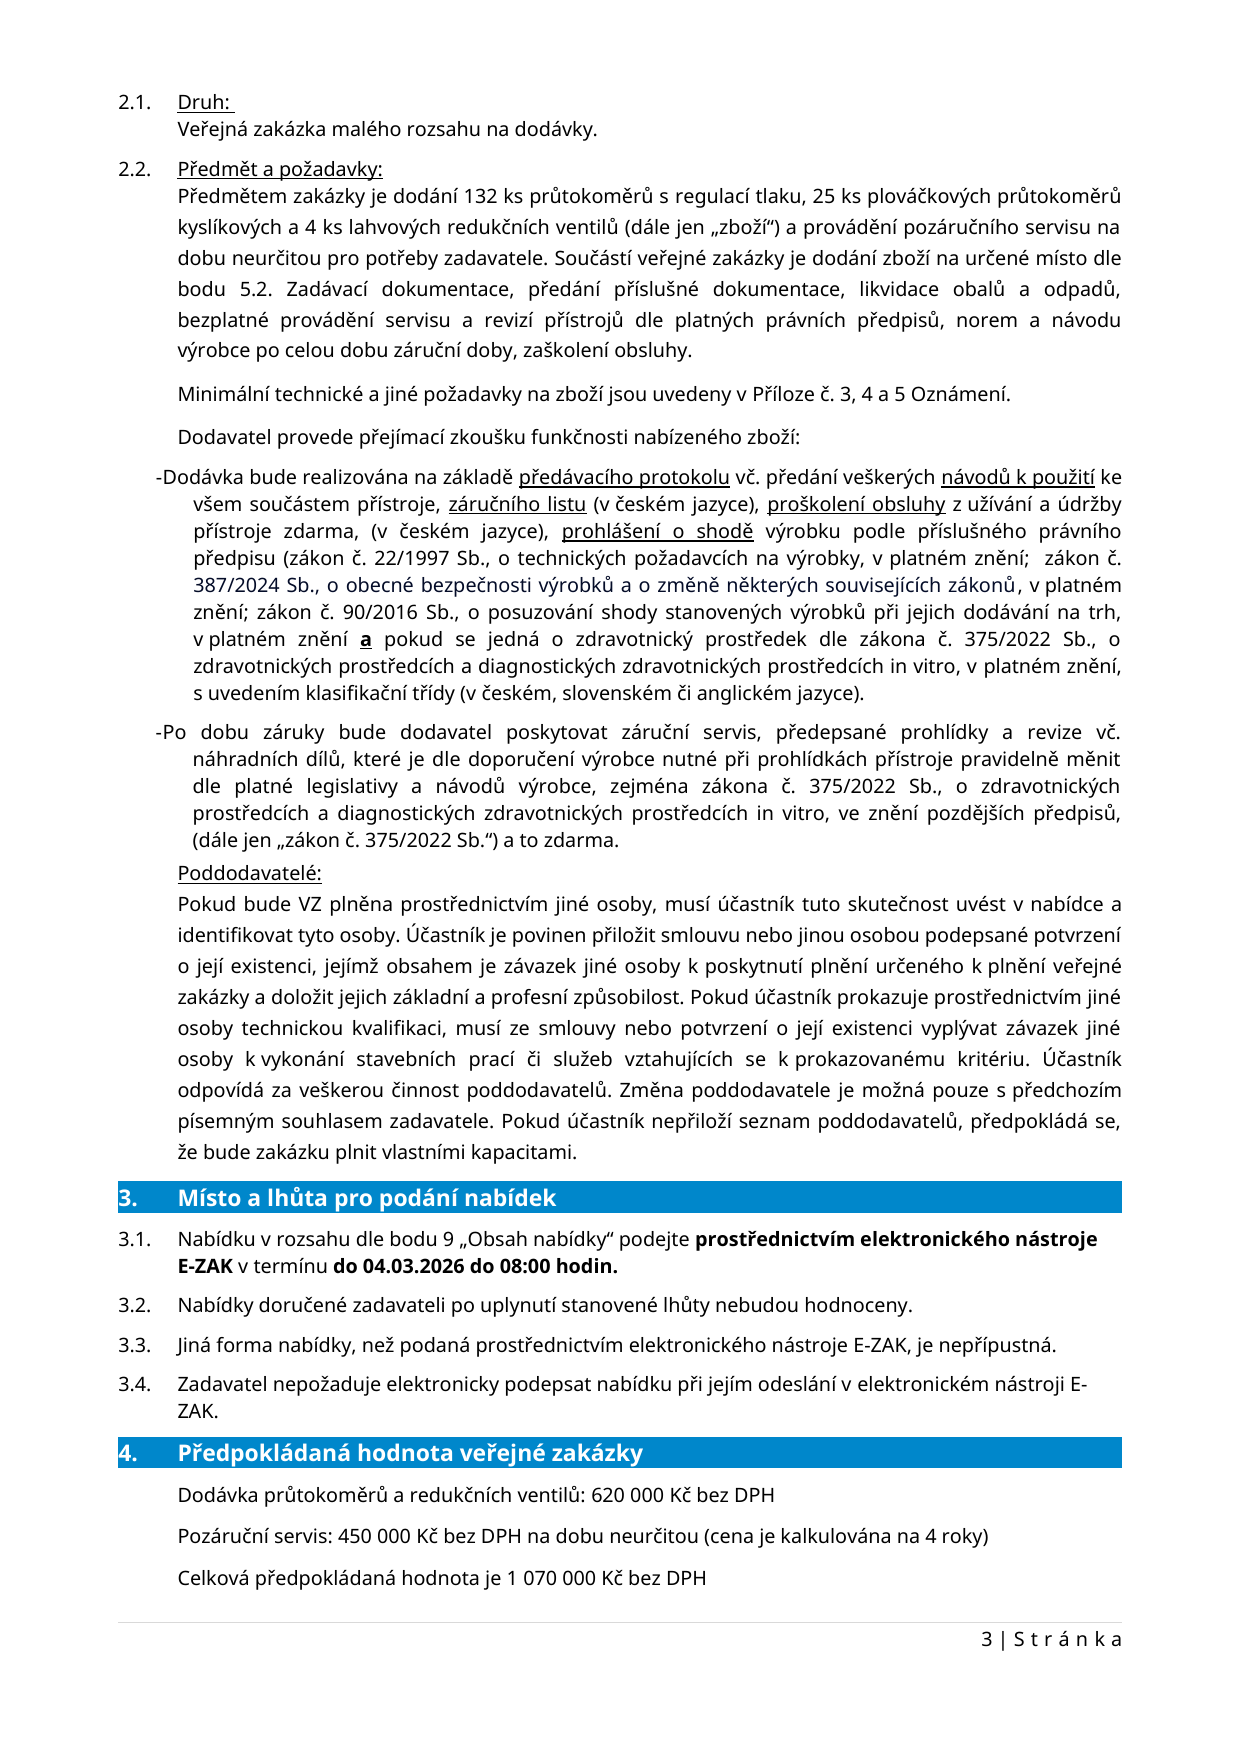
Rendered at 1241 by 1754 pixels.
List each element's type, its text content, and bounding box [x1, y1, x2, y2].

list Jiná forma nabídky, než podaná prostřednictvím elektronického nástroje E-ZAK, je nepřípustná. [118, 1331, 1122, 1358]
list Pokud bude VZ plněna prostřednictvím jiné osoby, musí účastník tuto skutečnost uvést v nabídce a identifikovat tyto osoby. Účastník je povinen přiložit smlouvu nebo jinou osobou podepsané potvrzení o její existenci, jejímž obsahem je závazek jiné osoby k poskytnutí plnění určeného k plnění veřejné zakázky a doložit jejich základní a profesní způsobilost. Pokud účastník prokazuje prostřednictvím jiné osoby technickou kvalifikaci, musí ze smlouvy nebo potvrzení o její existenci vyplývat závazek jiné osoby k vykonání stavebních prací či služeb vztahujících se k prokazovanému kritériu. Účastník odpovídá za veškerou činnost poddodavatelů. Změna poddodavatele je možná pouze s předchozím písemným souhlasem zadavatele. Pokud účastník nepřiloží seznam poddodavatelů, předpokládá se, že bude zakázku plnit vlastními kapacitami. [177, 891, 1122, 1165]
list Předmět a požadavky: [118, 155, 1122, 182]
text Dodavatel provede přejímací zkoušku funkčnosti nabízeného zboží: [177, 424, 1122, 451]
text Veřejná zakázka malého rozsahu na dodávky. [118, 116, 1122, 143]
list Nabídku v rozsahu dle bodu 9 „Obsah nabídky“ podejte prostřednictvím elektronického nástroje E-ZAK v termínu do 04.03.2026 do 08:00 hodin. [118, 1225, 1122, 1279]
text Předmětem zakázky je dodání 132 ks průtokoměrů s regulací tlaku, 25 ks plováčkových průtokoměrů kyslíkových a 4 ks lahvových redukčních ventilů (dále jen „zboží“) a provádění pozáručního servisu na dobu neurčitou pro potřeby zadavatele. Součástí veřejné zakázky je dodání zboží na určené místo dle bodu 5.2. Zadávací dokumentace, předání příslušné dokumentace, likvidace obalů a odpadů, bezplatné provádění servisu a revizí přístrojů dle platných právních předpisů, norem a návodu výrobce po celou dobu záruční doby, zaškolení obsluhy. [177, 182, 1122, 364]
text Poddodavatelé: [118, 859, 1122, 887]
list Zadavatel nepožaduje elektronicky podepsat nabídku při jejím odeslání v elektronickém nástroji E-ZAK. [118, 1371, 1122, 1424]
list Místo a lhůta pro podání nabídek [118, 1181, 1122, 1213]
list Pozáruční servis: 450 000 Kč bez DPH na dobu neurčitou (cena je kalkulována na 4 roky) [177, 1522, 1122, 1549]
list Dodávka bude realizována na základě předávacího protokolu vč. předání veškerých návodů k použití ke všem součástem přístroje, záručního listu (v českém jazyce), proškolení obsluhy z užívání a údržby přístroje zdarma, (v českém jazyce), prohlášení o shodě výrobku podle příslušného právního předpisu (zákon č. 22/1997 Sb., o technických požadavcích na výrobky, v platném znění; zákon č. 387/2024 Sb., o obecné bezpečnosti výrobků a o změně některých souvisejících zákonů, v platném znění; zákon č. 90/2016 Sb., o posuzování shody stanovených výrobků při jejich dodávání na trh, v platném znění a pokud se jedná o zdravotnický prostředek dle zákona č. 375/2022 Sb., o zdravotnických prostředcích a diagnostických zdravotnických prostředcích in vitro, v platném znění, s uvedením klasifikační třídy (v českém, slovenském či anglickém jazyce). [156, 463, 1122, 706]
list Předpokládaná hodnota veřejné zakázky [118, 1437, 1122, 1468]
list Druh: [118, 89, 1122, 116]
text Minimální technické a jiné požadavky na zboží jsou uvedeny v Příloze č. 3, 4 a 5 Oznámení. [177, 380, 1137, 407]
list Nabídky doručené zadavateli po uplynutí stanovené lhůty nebudou hodnoceny. [118, 1292, 1122, 1319]
list Celková předpokládaná hodnota je 1 070 000 Kč bez DPH [177, 1564, 1122, 1591]
list Dodávka průtokoměrů a redukčních ventilů: 620 000 Kč bez DPH [177, 1481, 1122, 1508]
list Po dobu záruky bude dodavatel poskytovat záruční servis, předepsané prohlídky a revize vč. náhradních dílů, které je dle doporučení výrobce nutné při prohlídkách přístroje pravidelně měnit dle platné legislativy a návodů výrobce, zejména zákona č. 375/2022 Sb., o zdravotnických prostředcích a diagnostických zdravotnických prostředcích in vitro, ve znění pozdějších předpisů, (dále jen „zákon č. 375/2022 Sb.“) a to zdarma. [155, 718, 1122, 853]
